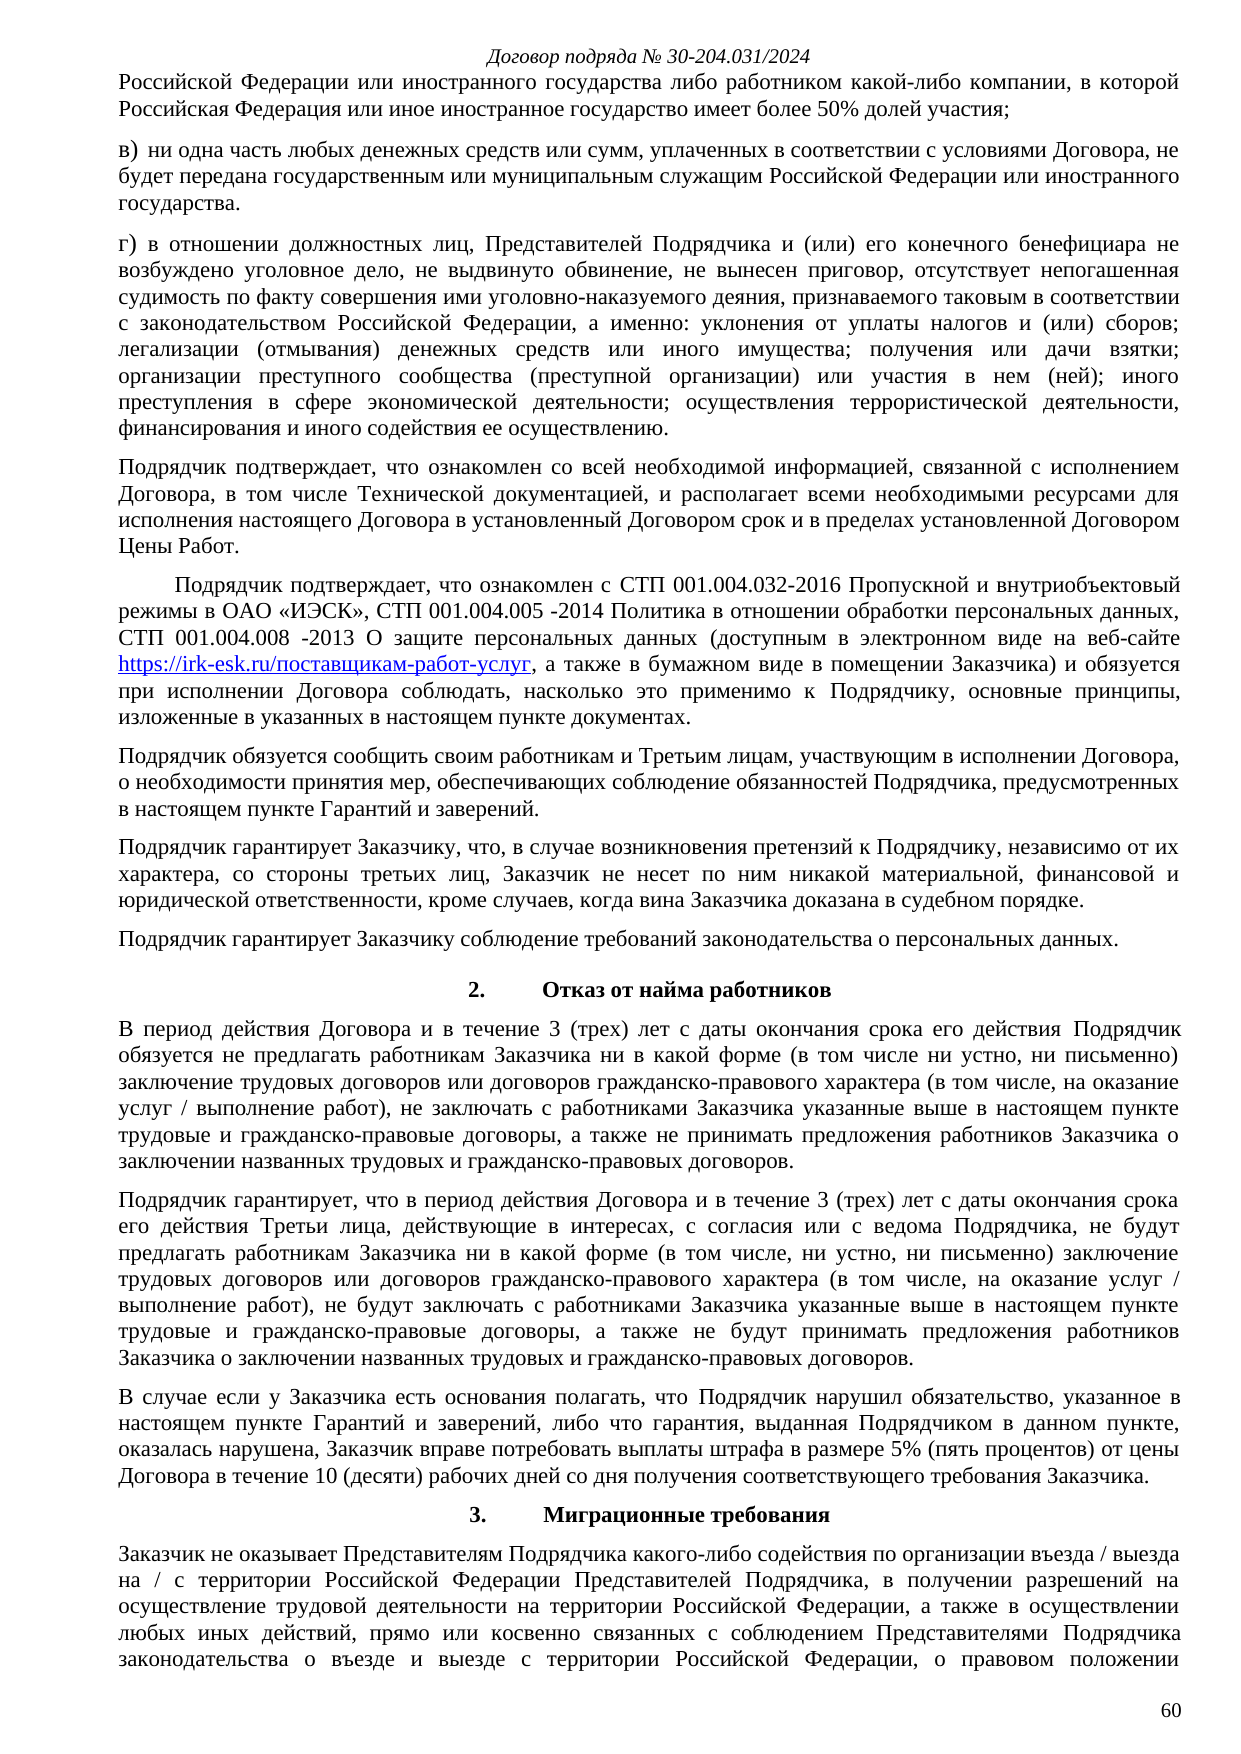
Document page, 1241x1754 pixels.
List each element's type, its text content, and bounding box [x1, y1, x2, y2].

list Отказ от найма работников [118, 976, 1181, 1003]
text В период действия Договора и в течение 3 (трех) лет с даты окончания срока его действия Подрядчик обязуется не предлагать работникам Заказчика ни в какой форме (в том числе ни устно, ни письменно) заключение трудовых договоров или договоров гражданско-правового характера (в том числе, на оказание услуг / выполнение работ), не заключать с работниками Заказчика указанные выше в настоящем пункте трудовые и гражданско-правовые договоры, а также не принимать предложения работников Заказчика о заключении названных трудовых и гражданско-правовых договоров. [118, 1015, 1181, 1173]
text Подрядчик обязуется сообщить своим работникам и Третьим лицам, участвующим в исполнении Договора, о необходимости принятия мер, обеспечивающих соблюдение обязанностей Подрядчика, предусмотренных в настоящем пункте Гарантий и заверений. [118, 742, 1181, 821]
text Подрядчик гарантирует Заказчику, что, в случае возникновения претензий к Подрядчику, независимо от их характера, со стороны третьих лиц, Заказчик не несет по ним никакой материальной, финансовой и юридической ответственности, кроме случаев, когда вина Заказчика доказана в судебном порядке. [118, 833, 1181, 912]
list в отношении должностных лиц, Представителей Подрядчика и (или) его конечного бенефициара не возбуждено уголовное дело, не выдвинуто обвинение, не вынесен приговор, отсутствует непогашенная судимость по факту совершения ими уголовно-наказуемого деяния, признаваемого таковым в соответствии с законодательством Российской Федерации, а именно: уклонения от уплаты налогов и (или) сборов; легализации (отмывания) денежных средств или иного имущества; получения или дачи взятки; организации преступного сообщества (преступной организации) или участия в нем (ней); иного преступления в сфере экономической деятельности; осуществления террористической деятельности, финансирования и иного содействия ее осуществлению. [118, 228, 1181, 441]
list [118, 68, 1181, 121]
list ни одна часть любых денежных средств или сумм, уплаченных в соответствии с условиями Договора, не будет передана государственным или муниципальным служащим Российской Федерации или иностранного государства. [118, 134, 1181, 215]
text Подрядчик гарантирует Заказчику соблюдение требований законодательства о персональных данных. [118, 925, 1181, 951]
text Подрядчик гарантирует, что в период действия Договора и в течение 3 (трех) лет с даты окончания срока его действия Третьи лица, действующие в интересах, с согласия или с ведома Подрядчика, не будут предлагать работникам Заказчика ни в какой форме (в том числе, ни устно, ни письменно) заключение трудовых договоров или договоров гражданско-правового характера (в том числе, на оказание услуг / выполнение работ), не будут заключать с работниками Заказчика указанные выше в настоящем пункте трудовые и гражданско-правовые договоры, а также не будут принимать предложения работников Заказчика о заключении названных трудовых и гражданско-правовых договоров. [118, 1186, 1181, 1370]
text В случае если у Заказчика есть основания полагать, что Подрядчик нарушил обязательство, указанное в настоящем пункте Гарантий и заверений, либо что гарантия, выданная Подрядчиком в данном пункте, оказалась нарушена, Заказчик вправе потребовать выплаты штрафа в размере 5% (пять процентов) от цены Договора в течение 10 (десяти) рабочих дней со дня получения соответствующего требования Заказчика. [118, 1383, 1181, 1488]
list Миграционные требования [118, 1501, 1181, 1527]
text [118, 1539, 1181, 1671]
text Подрядчик подтверждает, что ознакомлен с СТП 001.004.032-2016 Пропускной и внутриобъектовый режимы в ОАО «ИЭСК», СТП 001.004.005 -2014 Политика в отношении обработки персональных данных, СТП 001.004.008 -2013 О защите персональных данных (доступным в электронном виде на веб-сайте https://irk-esk.ru/поставщикам-работ-услуг, а также в бумажном виде в помещении Заказчика) и обязуется при исполнении Договора соблюдать, насколько это применимо к Подрядчику, основные принципы, изложенные в указанных в настоящем пункте документах. [118, 571, 1181, 729]
text Подрядчик подтверждает, что ознакомлен со всей необходимой информацией, связанной с исполнением Договора, в том числе Технической документацией, и располагает всеми необходимыми ресурсами для исполнения настоящего Договора в установленный Договором срок и в пределах установленной Договором Цены Работ. [118, 453, 1181, 559]
